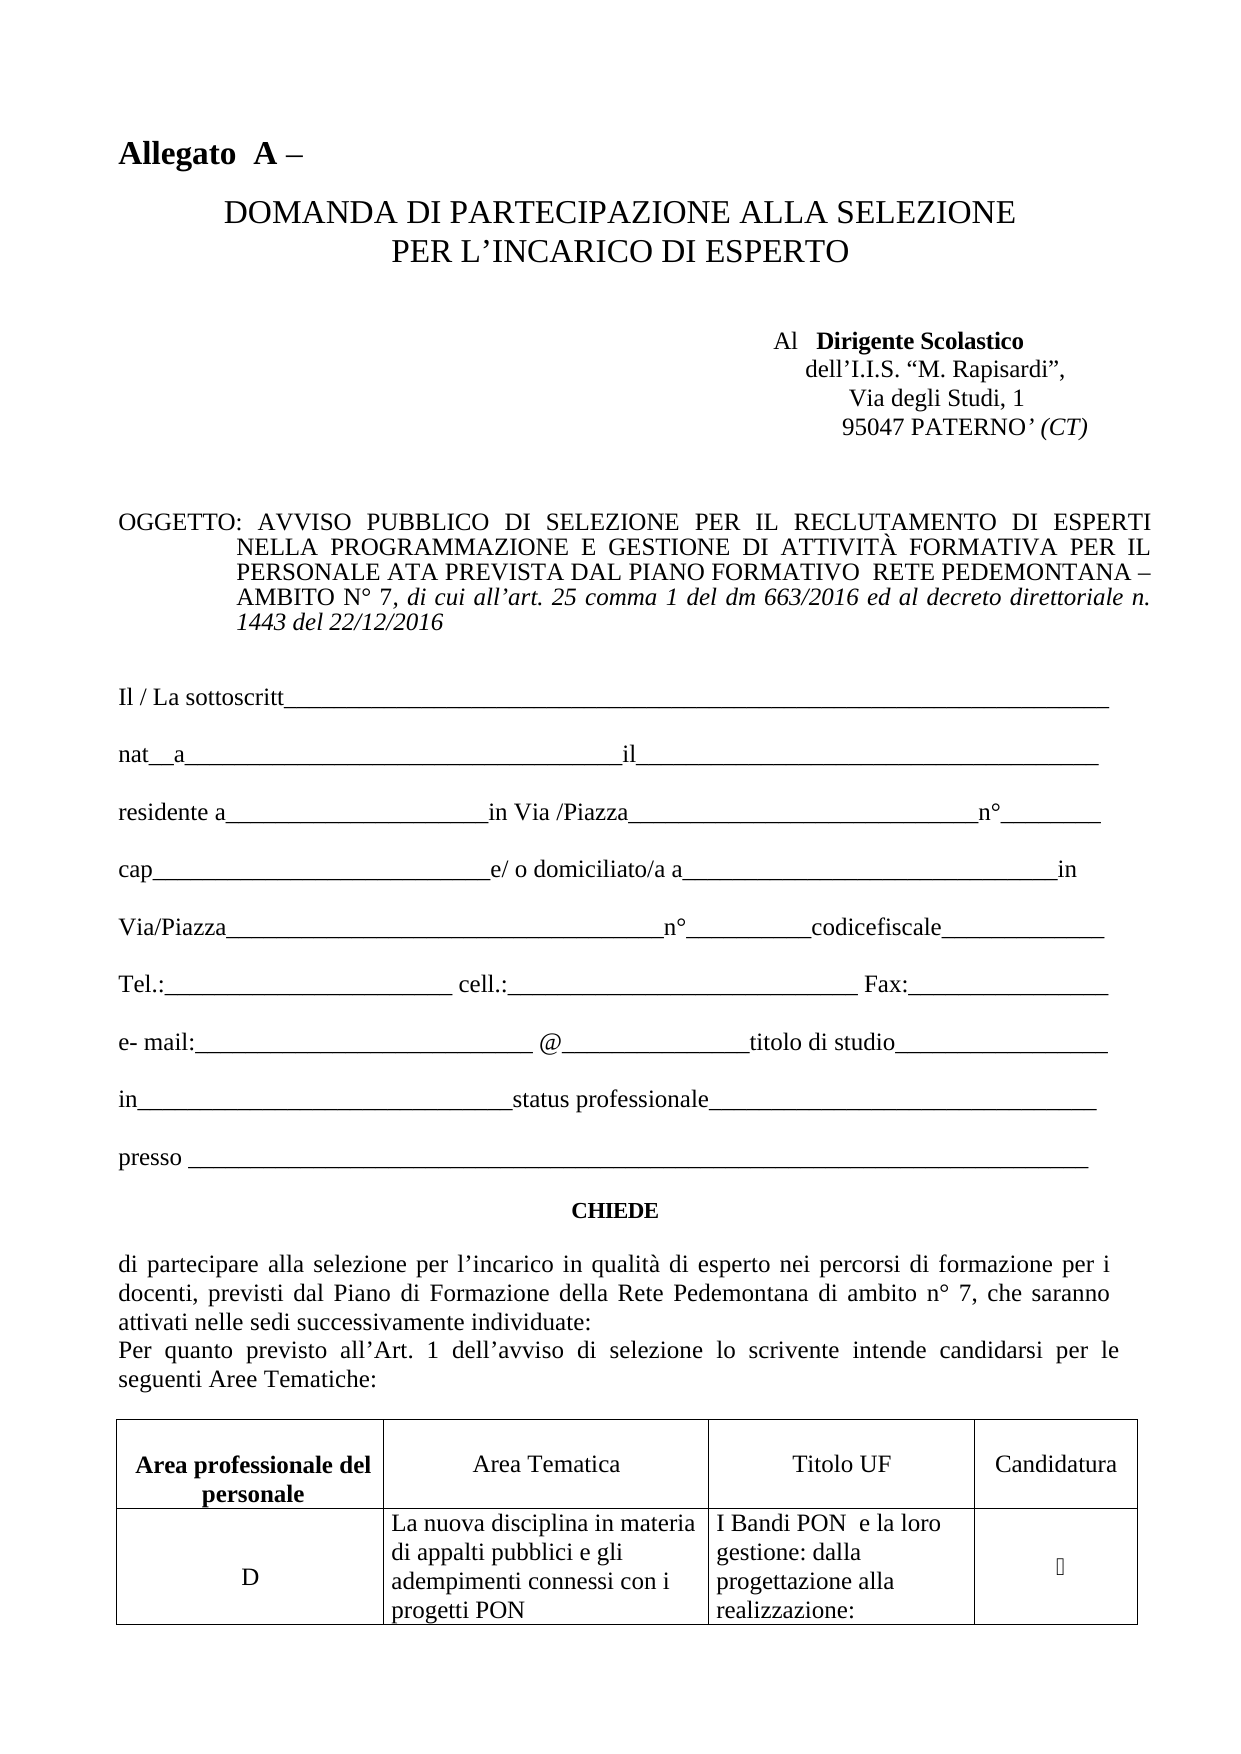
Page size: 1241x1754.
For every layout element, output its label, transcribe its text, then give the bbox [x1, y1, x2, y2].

text dell’I.I.S. “M. Rapisardi”, [561, 355, 1093, 384]
text OGGETTO: AVVISO PUBBLICO DI SELEZIONE PER IL RECLUTAMENTO DI ESPERTI NELLA PROGRAMMAZIONE E GESTIONE DI ATTIVITÀ FORMATIVA PER IL PERSONALE ATA PREVISTA DAL PIANO FORMATIVO RETE PEDEMONTANA – AMBITO N° 7, di cui all’art. 25 comma 1 del dm 663/2016 ed al decreto direttoriale n. 1443 del 22/12/2016 [118, 510, 1152, 635]
text di partecipare alla selezione per l’incarico in qualità di esperto nei percorsi di formazione per i docenti, previsti dal Piano di Formazione della Rete Pedemontana di ambito n° 7, che saranno attivati nelle sedi successivamente individuate: [118, 1249, 1113, 1335]
table_header Area Tematica [384, 1420, 708, 1507]
table_cell I Bandi PON e la loro gestione: dalla progettazione alla realizzazione: [709, 1509, 974, 1623]
text Allegato A – [118, 133, 1122, 171]
text CHIEDE [118, 1197, 1113, 1223]
text Per quanto previsto all’Art. 1 dell’avviso di selezione lo scrivente intende candidarsi per le seguenti Aree Tematiche: [118, 1335, 1122, 1393]
table_header Candidatura [975, 1420, 1137, 1507]
text PER L’INCARICO DI ESPERTO [118, 231, 1122, 269]
table_cell D [117, 1509, 383, 1623]
text Al Dirigente Scolastico [118, 327, 1093, 355]
text Via degli Studi, 1 [118, 384, 1093, 412]
text DOMANDA DI PARTECIPAZIONE ALLA SELEZIONE [118, 193, 1122, 231]
text 95047 PATERNO’ (CT) [118, 412, 1093, 441]
text Via/Piazza___________________________________n°__________codicefiscale_____________ [118, 912, 1122, 941]
table_cell La nuova disciplina in materia di appalti pubblici e gli adempimenti connessi con i progetti PON [384, 1509, 708, 1623]
text in______________________________status professionale_______________________________ [118, 1084, 1122, 1113]
table_header Titolo UF [709, 1420, 974, 1507]
text Tel.:_______________________ cell.:____________________________ Fax:________________ [118, 969, 1122, 998]
text presso ________________________________________________________________________ [118, 1142, 1122, 1171]
text Il / La sottoscritt__________________________________________________________________ [118, 682, 1122, 711]
text cap___________________________e/ o domiciliato/a a______________________________in [118, 854, 1122, 883]
text nat__a___________________________________il_____________________________________ [118, 739, 1122, 768]
text e- mail:___________________________ @_______________titolo di studio_________________ [118, 1027, 1122, 1056]
table_cell [975, 1509, 1137, 1623]
text residente a_____________________in Via /Piazza____________________________n°________ [118, 797, 1122, 826]
table_header Area professionale del personale [117, 1420, 383, 1507]
